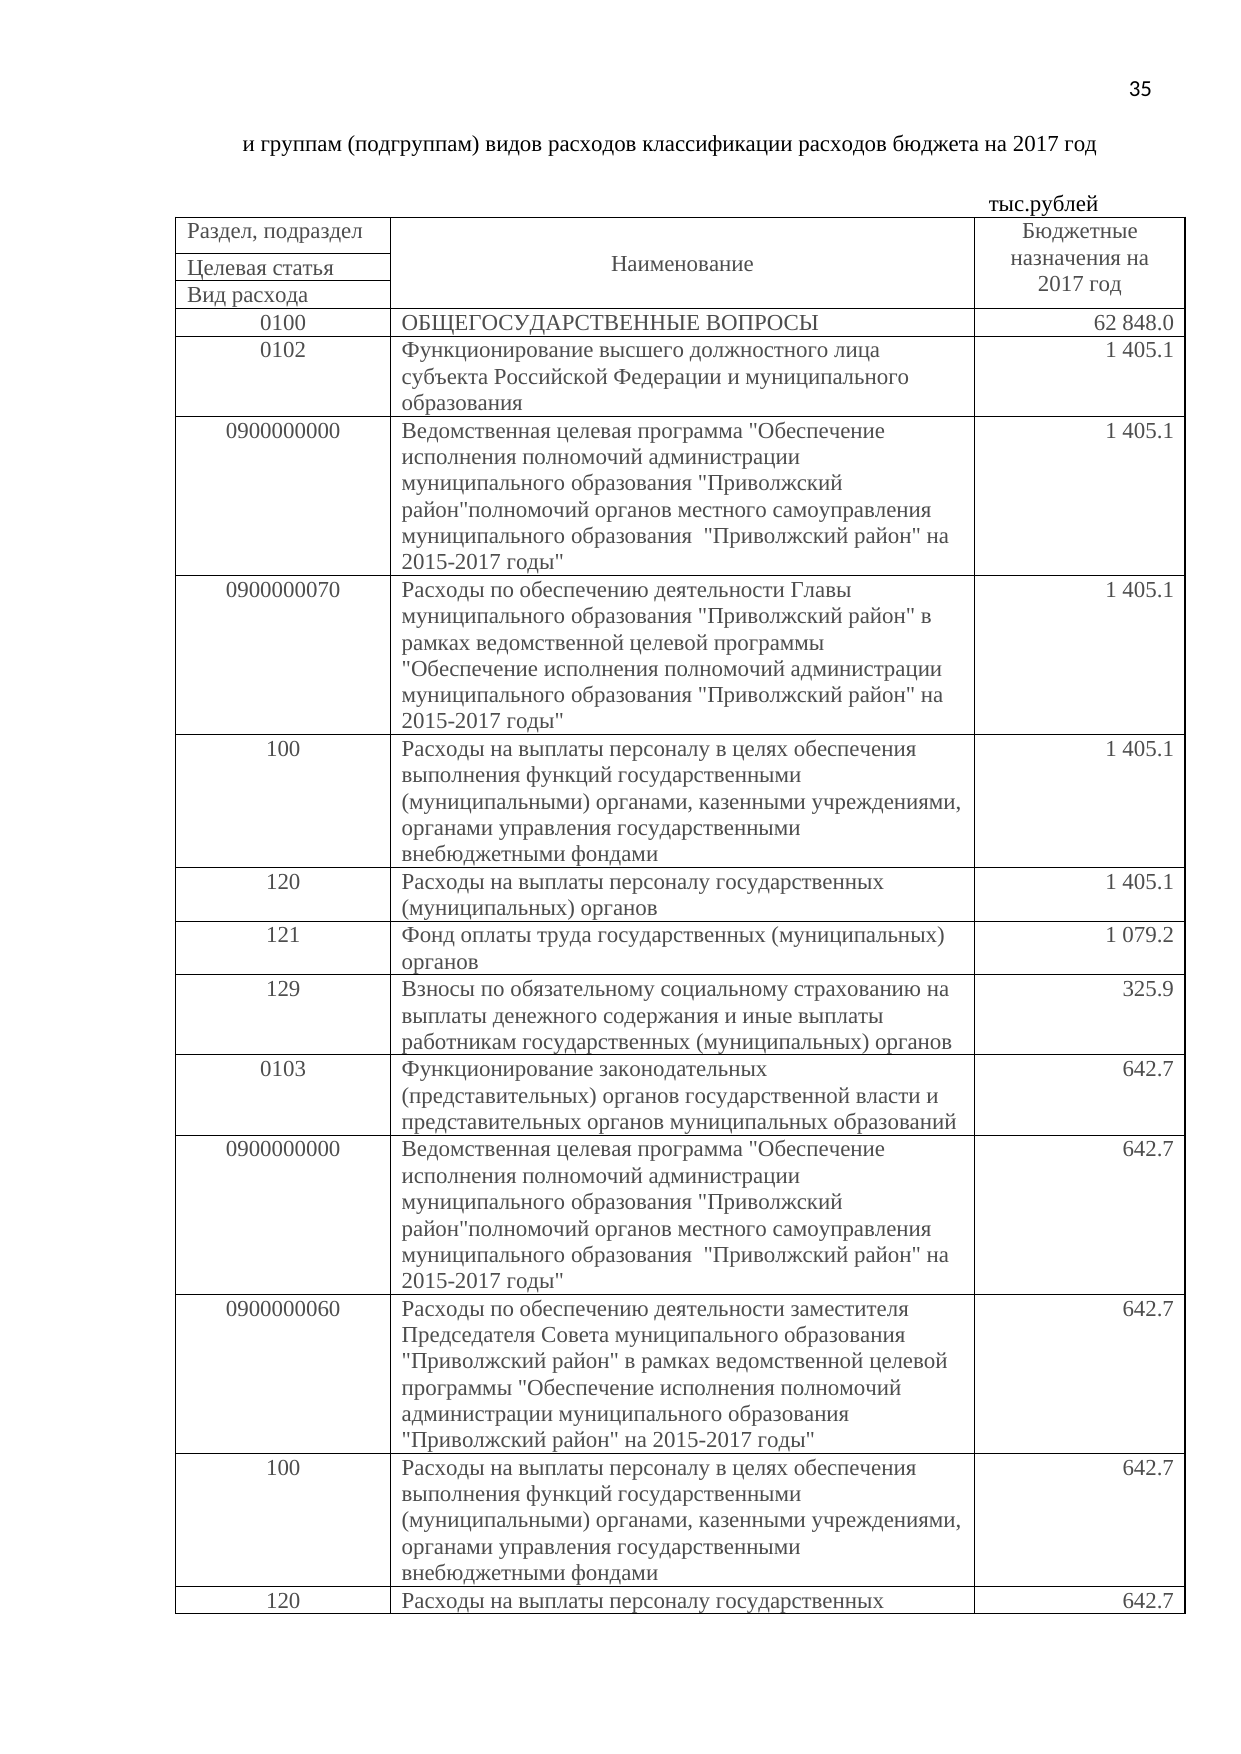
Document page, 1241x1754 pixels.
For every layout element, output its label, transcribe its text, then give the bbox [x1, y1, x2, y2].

table_cell 642.7 [975, 1295, 1184, 1453]
table_cell 1 079.2 [975, 922, 1184, 974]
table_cell 120 [176, 1587, 390, 1613]
table_cell 0103 [176, 1055, 390, 1134]
table_cell 1 405.1 [975, 417, 1184, 575]
table_cell 642.7 [975, 1055, 1184, 1134]
table_cell Расходы на выплаты персоналу государственных (муниципальных) органов [391, 868, 974, 921]
table_cell 62 848.0 [975, 309, 1184, 336]
table_cell 1 405.1 [975, 868, 1184, 921]
table_cell Расходы на выплаты персоналу в целях обеспечения выполнения функций государственными (муниципальными) органами, казенными учреждениями, органами управления государственными внебюджетными фондами [391, 735, 974, 867]
table_cell 129 [176, 975, 390, 1054]
table_cell Расходы по обеспечению деятельности заместителя Председателя Совета муниципального образования "Приволжский район" в рамках ведомственной целевой программы "Обеспечение исполнения полномочий администрации муниципального образования "Приволжский район" на 2015-2017 годы" [391, 1295, 974, 1453]
table_cell Целевая статья [176, 254, 390, 280]
table_cell Расходы по обеспечению деятельности Главы муниципального образования "Приволжский район" в рамках ведомственной целевой программы "Обеспечение исполнения полномочий администрации муниципального образования "Приволжский район" на 2015-2017 годы" [391, 576, 974, 734]
table_cell 1 405.1 [975, 735, 1184, 867]
table_cell 1 405.1 [975, 576, 1184, 734]
table_cell 120 [176, 868, 390, 921]
table_cell 325.9 [975, 975, 1184, 1054]
table_cell 0900000000 [176, 417, 390, 575]
table_cell 0102 [176, 337, 390, 416]
table_cell 0900000000 [176, 1136, 390, 1294]
table_cell Вид расхода [176, 281, 390, 308]
table_cell 642.7 [975, 1136, 1184, 1294]
table_cell Функционирование законодательных (представительных) органов государственной власти и представительных органов муниципальных образований [391, 1055, 974, 1134]
table_cell ОБЩЕГОСУДАРСТВЕННЫЕ ВОПРОСЫ [391, 309, 974, 336]
table_cell Функционирование высшего должностного лица субъекта Российской Федерации и муниципального образования [391, 337, 974, 416]
table_cell 100 [176, 735, 390, 867]
table_cell 642.7 [975, 1587, 1184, 1613]
table_cell Расходы на выплаты персоналу в целях обеспечения выполнения функций государственными (муниципальными) органами, казенными учреждениями, органами управления государственными внебюджетными фондами [391, 1454, 974, 1586]
table_cell Фонд оплаты труда государственных (муниципальных) органов [391, 922, 974, 974]
table_cell 0100 [176, 309, 390, 336]
table_header Наименование [391, 218, 974, 308]
table_cell 642.7 [975, 1454, 1184, 1586]
text и группам (подгруппам) видов расходов классификации расходов бюджета на 2017 год [177, 130, 1152, 156]
table_cell Взносы по обязательному социальному страхованию на выплаты денежного содержания и иные выплаты работникам государственных (муниципальных) органов [391, 975, 974, 1054]
table_cell 121 [176, 922, 390, 974]
table_cell 0900000070 [176, 576, 390, 734]
text тыс.рублей [988, 190, 1152, 217]
table_cell 100 [176, 1454, 390, 1586]
table_cell 1 405.1 [975, 337, 1184, 416]
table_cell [391, 1587, 974, 1613]
table_header Бюджетные назначения на 2017 год [975, 218, 1184, 308]
table_cell 0900000060 [176, 1295, 390, 1453]
table_header Раздел, подраздел [176, 218, 390, 252]
